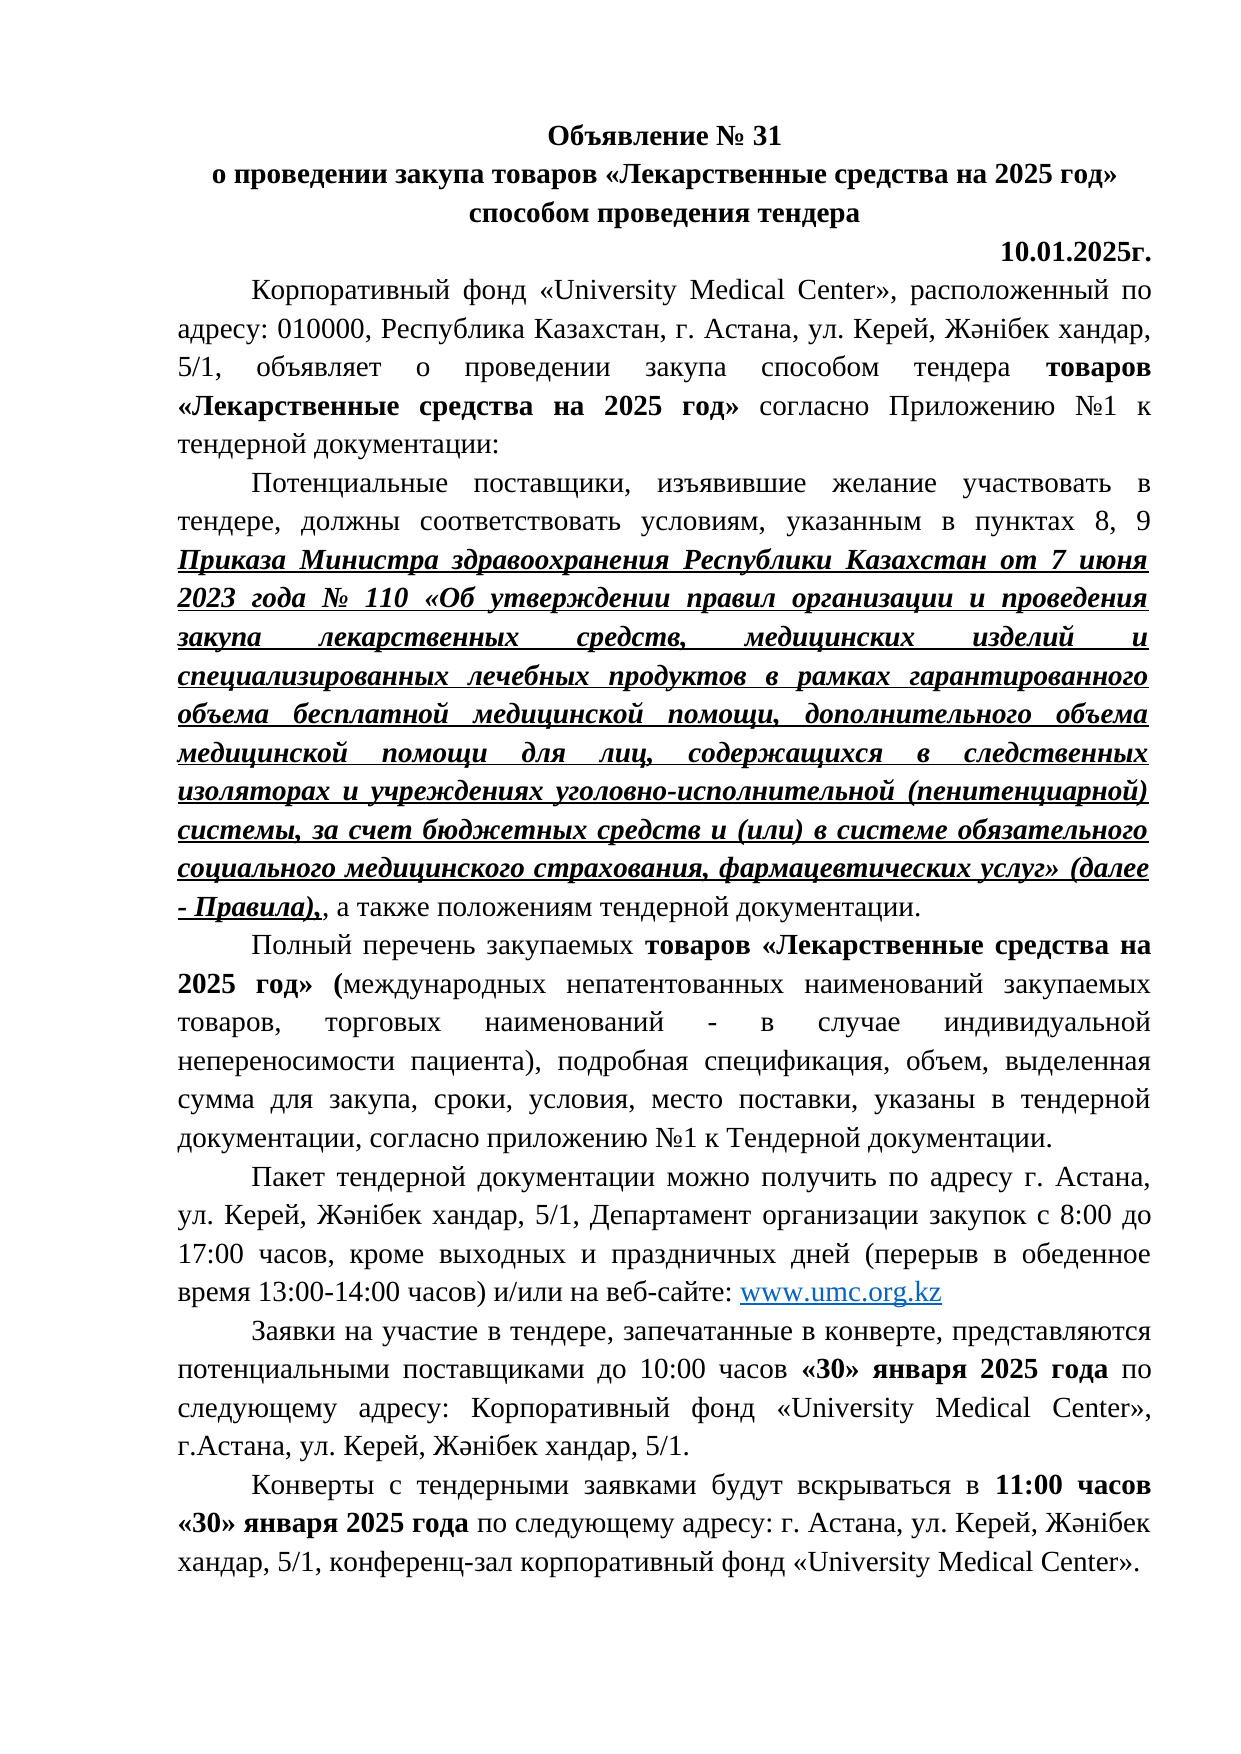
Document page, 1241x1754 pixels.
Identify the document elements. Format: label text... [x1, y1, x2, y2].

text Заявки на участие в тендере, запечатанные в конверте, представляются потенциальными поставщиками до 10:00 часов «30» января 2025 года по следующему адресу: Корпоративный фонд «University Medical Center», г.Астана, ул. Керей, Жәнібек хандар, 5/1. [177, 1313, 1152, 1462]
text о проведении закупа товаров «Лекарственные средства на 2025 год» способом проведения тендера [177, 157, 1152, 229]
text Объявление № 31 [177, 118, 1152, 152]
text Конверты с тендерными заявками будут вскрываться в 11:00 часов «30» января 2025 года по следующему адресу: г. Астана, ул. Керей, Жәнібек хандар, 5/1, конференц-зал корпоративный фонд «University Medical Center». [177, 1467, 1152, 1578]
text Потенциальные поставщики, изъявившие желание участвовать в тендере, должны соответствовать условиям, указанным в пунктах 8, 9 Приказа Министра здравоохранения Республики Казахстан от 7 июня 2023 года № 110 «Об утверждении правил организации и проведения закупа лекарственных средств, медицинских изделий и специализированных лечебных продуктов в рамках гарантированного объема бесплатной медицинской помощи, дополнительного объема медицинской помощи для лиц, содержащихся в следственных изоляторах и учреждениях уголовно-исполнительной (пенитенциарной) системы, за счет бюджетных средств и (или) в системе обязательного социального медицинского страхования, фармацевтических услуг» (далее - Правила),, а также положениям тендерной документации. [177, 465, 1152, 922]
text 10.01.2025г. [177, 234, 1152, 267]
text Пакет тендерной документации можно получить по адресу г. Астана, ул. Керей, Жәнібек хандар, 5/1, Департамент организации закупок с 8:00 до 17:00 часов, кроме выходных и праздничных дней (перерыв в обеденное время 13:00-14:00 часов) и/или на веб-сайте: www.umc.org.kz [177, 1159, 1152, 1308]
text Корпоративный фонд «University Medical Center», расположенный по адресу: 010000, Республика Казахстан, г. Астана, ул. Керей, Жәнібек хандар, 5/1, объявляет о проведении закупа способом тендера товаров «Лекарственные средства на 2025 год» согласно Приложению №1 к тендерной документации: [177, 272, 1152, 460]
text Полный перечень закупаемых товаров «Лекарственные средства на 2025 год» (международных непатентованных наименований закупаемых товаров, торговых наименований - в случае индивидуальной непереносимости пациента), подробная спецификация, объем, выделенная сумма для закупа, сроки, условия, место поставки, указаны в тендерной документации, согласно приложению №1 к Тендерной документации. [177, 927, 1152, 1154]
